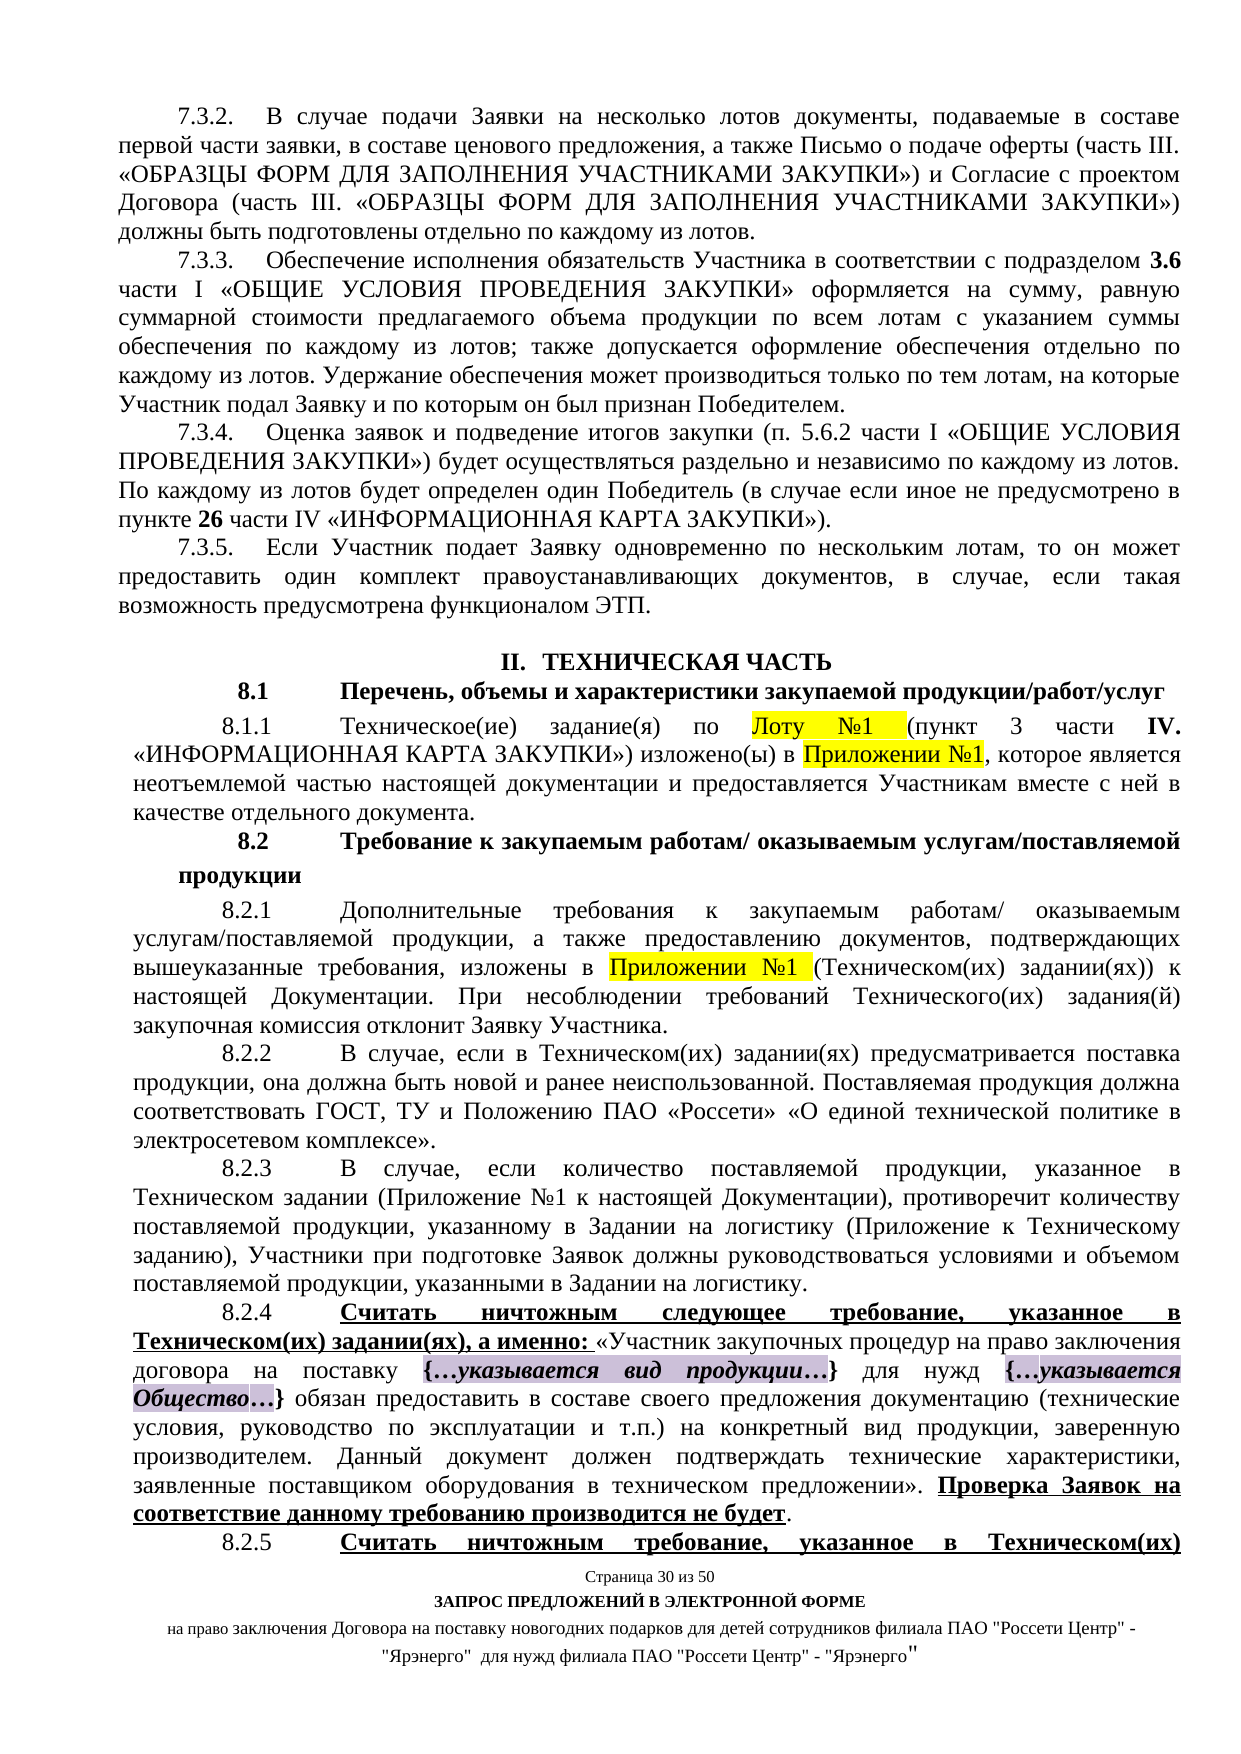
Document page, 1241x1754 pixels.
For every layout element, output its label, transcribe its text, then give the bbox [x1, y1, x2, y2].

subtitle Оценка заявок и подведение итогов закупки (п. 5.6.2 части I «ОБЩИЕ УСЛОВИЯ ПРОВЕДЕНИЯ ЗАКУПКИ») будет осуществляться раздельно и независимо по каждому из лотов. По каждому из лотов будет определен один Победитель (в случае если иное не предусмотрено в пункте 26 части IV «ИНФОРМАЦИОННАЯ КАРТА ЗАКУПКИ»). [118, 417, 1181, 532]
subtitle Перечень, объемы и характеристики закупаемой продукции/работ/услуг [178, 676, 1181, 705]
subtitle ТЕХНИЧЕСКАЯ ЧАСТЬ [118, 647, 1181, 676]
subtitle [133, 1527, 1181, 1556]
subtitle Если Участник подает Заявку одновременно по нескольким лотам, то он может предоставить один комплект правоустанавливающих документов, в случае, если такая возможность предусмотрена функционалом ЭТП. [118, 532, 1181, 619]
subtitle Дополнительные требования к закупаемым работам/ оказываемым услугам/поставляемой продукции, а также предоставлению документов, подтверждающих вышеуказанные требования, изложены в Приложении №1 (Техническом(их) задании(ях)) к настоящей Документации. При несоблюдении требований Технического(их) задания(й) закупочная комиссия отклонит Заявку Участника. [133, 895, 1181, 1038]
subtitle Требование к закупаемым работам/ оказываемым услугам/поставляемой продукции [178, 826, 1181, 889]
subtitle Техническое(ие) задание(я) по Лоту №1 (пункт 3 части IV. «ИНФОРМАЦИОННАЯ КАРТА ЗАКУПКИ») изложено(ы) в Приложении №1, которое является неотъемлемой частью настоящей документации и предоставляется Участникам вместе с ней в качестве отдельного документа. [133, 711, 1181, 826]
subtitle В случае, если в Техническом(их) задании(ях) предусматривается поставка продукции, она должна быть новой и ранее неиспользованной. Поставляемая продукция должна соответствовать ГОСТ, ТУ и Положению ПАО «Россети» «О единой технической политике в электросетевом комплексе». [133, 1038, 1181, 1153]
subtitle Обеспечение исполнения обязательств Участника в соответствии с подразделом 3.6 части I «ОБЩИЕ УСЛОВИЯ ПРОВЕДЕНИЯ ЗАКУПКИ» оформляется на сумму, равную суммарной стоимости предлагаемого объема продукции по всем лотам с указанием суммы обеспечения по каждому из лотов; также допускается оформление обеспечения отдельно по каждому из лотов. Удержание обеспечения может производиться только по тем лотам, на которые Участник подал Заявку и по которым он был признан Победителем. [118, 245, 1181, 417]
subtitle Считать ничтожным следующее требование, указанное в Техническом(их) задании(ях), а именно: «Участник закупочных процедур на право заключения договора на поставку {…указывается вид продукции…} для нужд {…указывается Общество…} обязан предоставить в составе своего предложения документацию (технические условия, руководство по эксплуатации и т.п.) на конкретный вид продукции, заверенную производителем. Данный документ должен подтверждать технические характеристики, заявленные поставщиком оборудования в техническом предложении». Проверка Заявок на соответствие данному требованию производится не будет. [133, 1297, 1181, 1527]
subtitle В случае, если количество поставляемой продукции, указанное в Техническом задании (Приложение №1 к настоящей Документации), противоречит количеству поставляемой продукции, указанному в Задании на логистику (Приложение к Техническому заданию), Участники при подготовке Заявок должны руководствоваться условиями и объемом поставляемой продукции, указанными в Задании на логистику. [133, 1153, 1181, 1297]
subtitle В случае подачи Заявки на несколько лотов документы, подаваемые в составе первой части заявки, в составе ценового предложения, а также Письмо о подаче оферты (часть III. «ОБРАЗЦЫ ФОРМ ДЛЯ ЗАПОЛНЕНИЯ УЧАСТНИКАМИ ЗАКУПКИ») и Согласие с проектом Договора (часть III. «ОБРАЗЦЫ ФОРМ ДЛЯ ЗАПОЛНЕНИЯ УЧАСТНИКАМИ ЗАКУПКИ») должны быть подготовлены отдельно по каждому из лотов. [118, 101, 1181, 245]
